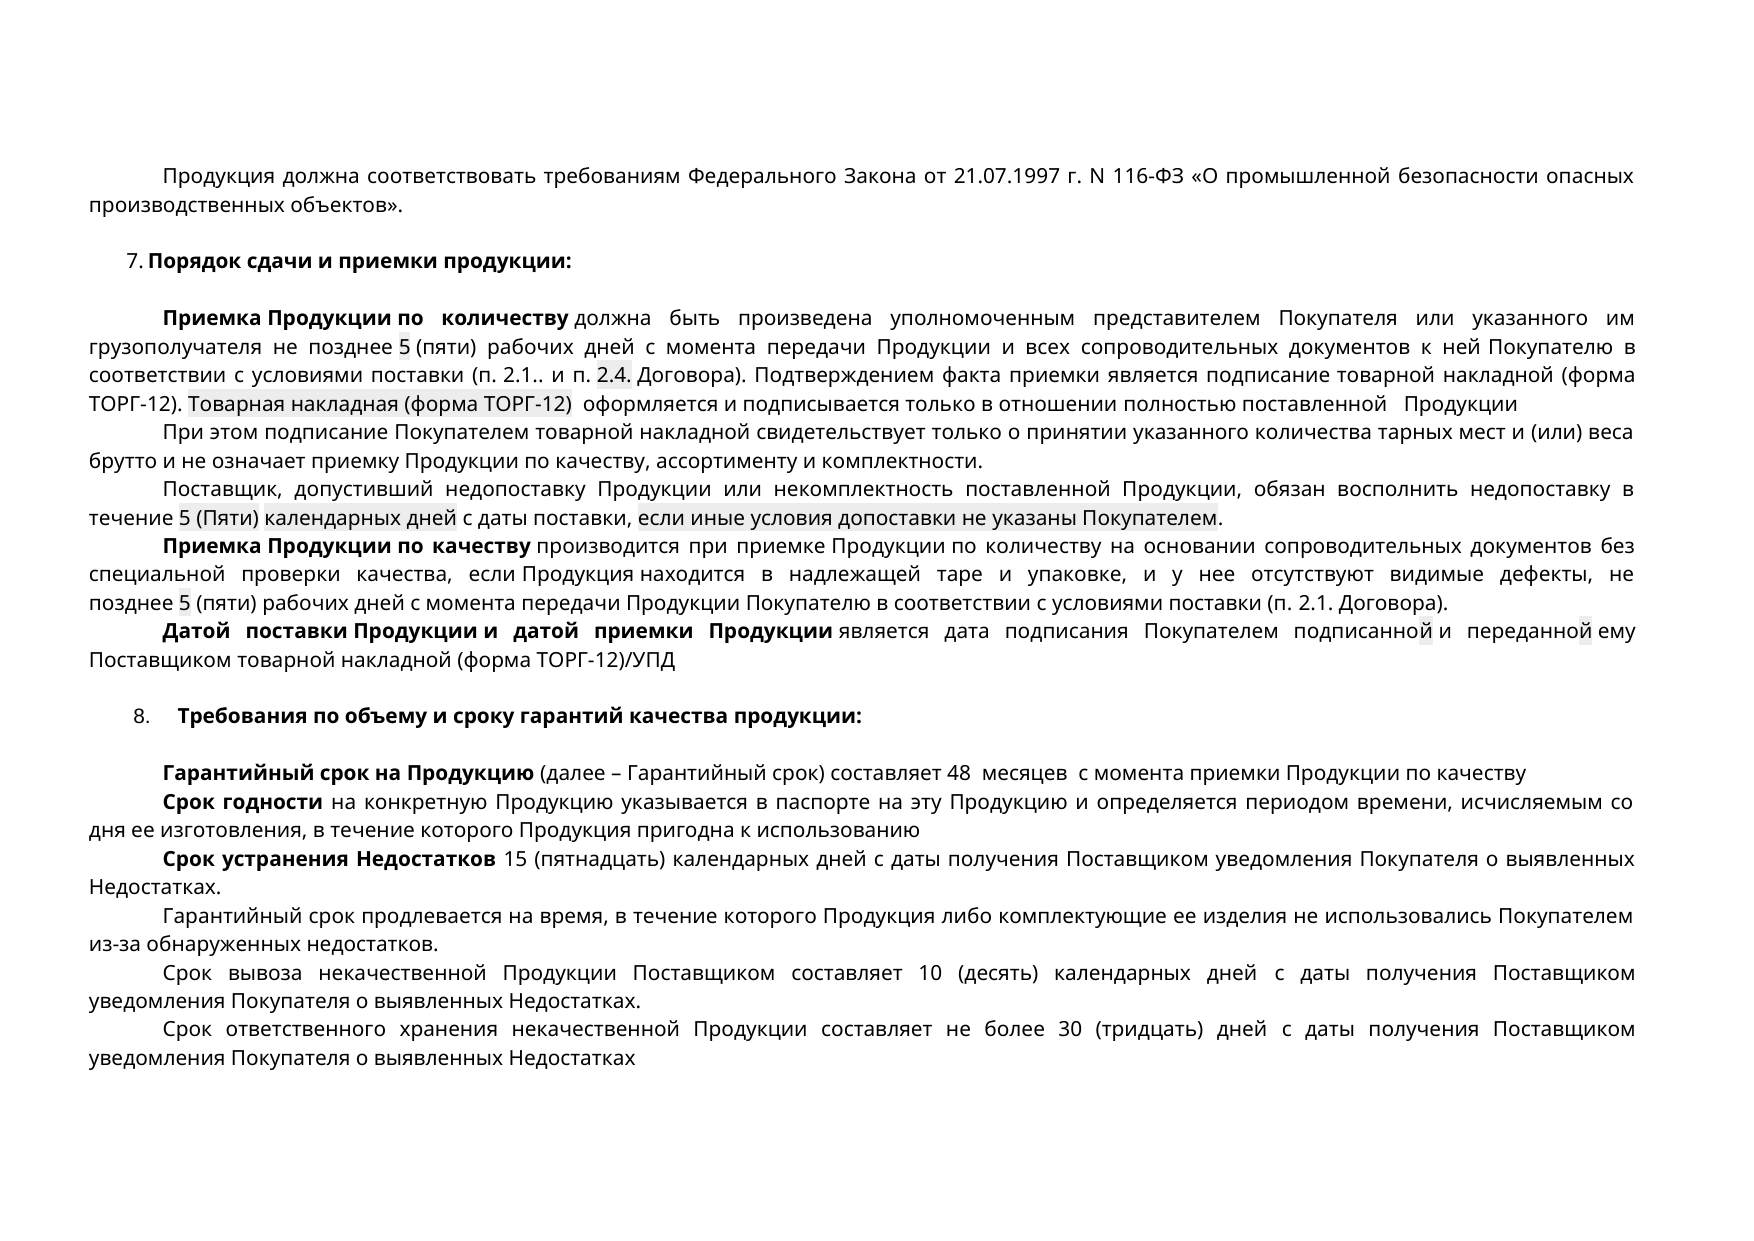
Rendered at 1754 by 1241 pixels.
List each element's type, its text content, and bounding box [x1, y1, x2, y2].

text При этом подписание Покупателем товарной накладной свидетельствует только о принятии указанного количества тарных мест и (или) веса брутто и не означает приемку Продукции по качеству, ассортименту и комплектности. [89, 417, 1636, 474]
text Поставщик, допустивший недопоставку Продукции или некомплектность поставленной Продукции, обязан восполнить недопоставку в течение 5 (Пяти) календарных дней с даты поставки, если иные условия допоставки не указаны Покупателем. [89, 474, 1636, 531]
text Приемка Продукции по качеству производится при приемке Продукции по количеству на основании сопроводительных документов без специальной проверки качества, если Продукция находится в надлежащей таре и упаковке, и у нее отсутствуют видимые дефекты, не позднее 5 (пяти) рабочих дней с момента передачи Продукции Покупателю в соответствии с условиями поставки (п. 2.1. Договора). [89, 531, 1636, 616]
text Срок ответственного хранения некачественной Продукции составляет не более 30 (тридцать) дней с даты получения Поставщиком уведомления Покупателя о выявленных Недостатках [89, 1014, 1636, 1071]
text Приемка Продукции по количеству должна быть произведена уполномоченным представителем Покупателя или указанного им грузополучателя не позднее 5 (пяти) рабочих дней с момента передачи Продукции и всех сопроводительных документов к ней Покупателю в соответствии с условиями поставки (п. 2.1.. и п. 2.4. Договора). Подтверждением факта приемки является подписание товарной накладной (форма ТОРГ-12). Товарная накладная (форма ТОРГ-12) оформляется и подписывается только в отношении полностью поставленной Продукции [89, 303, 1636, 417]
text Срок годности на конкретную Продукцию указывается в паспорте на эту Продукцию и определяется периодом времени, исчисляемым со дня ее изготовления, в течение которого Продукция пригодна к использованию [89, 787, 1636, 844]
text Срок устранения Недостатков 15 (пятнадцать) календарных дней с даты получения Поставщиком уведомления Покупателя о выявленных Недостатках. [89, 844, 1636, 901]
text Срок вывоза некачественной Продукции Поставщиком составляет 10 (десять) календарных дней с даты получения Поставщиком уведомления Покупателя о выявленных Недостатках. [89, 958, 1636, 1014]
text Продукция должна соответствовать требованиям Федерального Закона от 21.07.1997 г. N 116-ФЗ «О промышленной безопасности опасных производственных объектов». [89, 161, 1636, 218]
text Датой поставки Продукции и датой приемки Продукции является дата подписания Покупателем подписанной и переданной ему Поставщиком товарной накладной (форма ТОРГ-12)/УПД [89, 616, 1636, 673]
list Требования по объему и сроку гарантий качества продукции: [89, 702, 1636, 730]
text Гарантийный срок на Продукцию (далее – Гарантийный срок) составляет 48 месяцев с момента приемки Продукции по качеству [89, 758, 1636, 787]
text Гарантийный срок продлевается на время, в течение которого Продукция либо комплектующие ее изделия не использовались Покупателем из-за обнаруженных недостатков. [89, 901, 1636, 958]
list Порядок сдачи и приемки продукции: [126, 247, 1636, 275]
